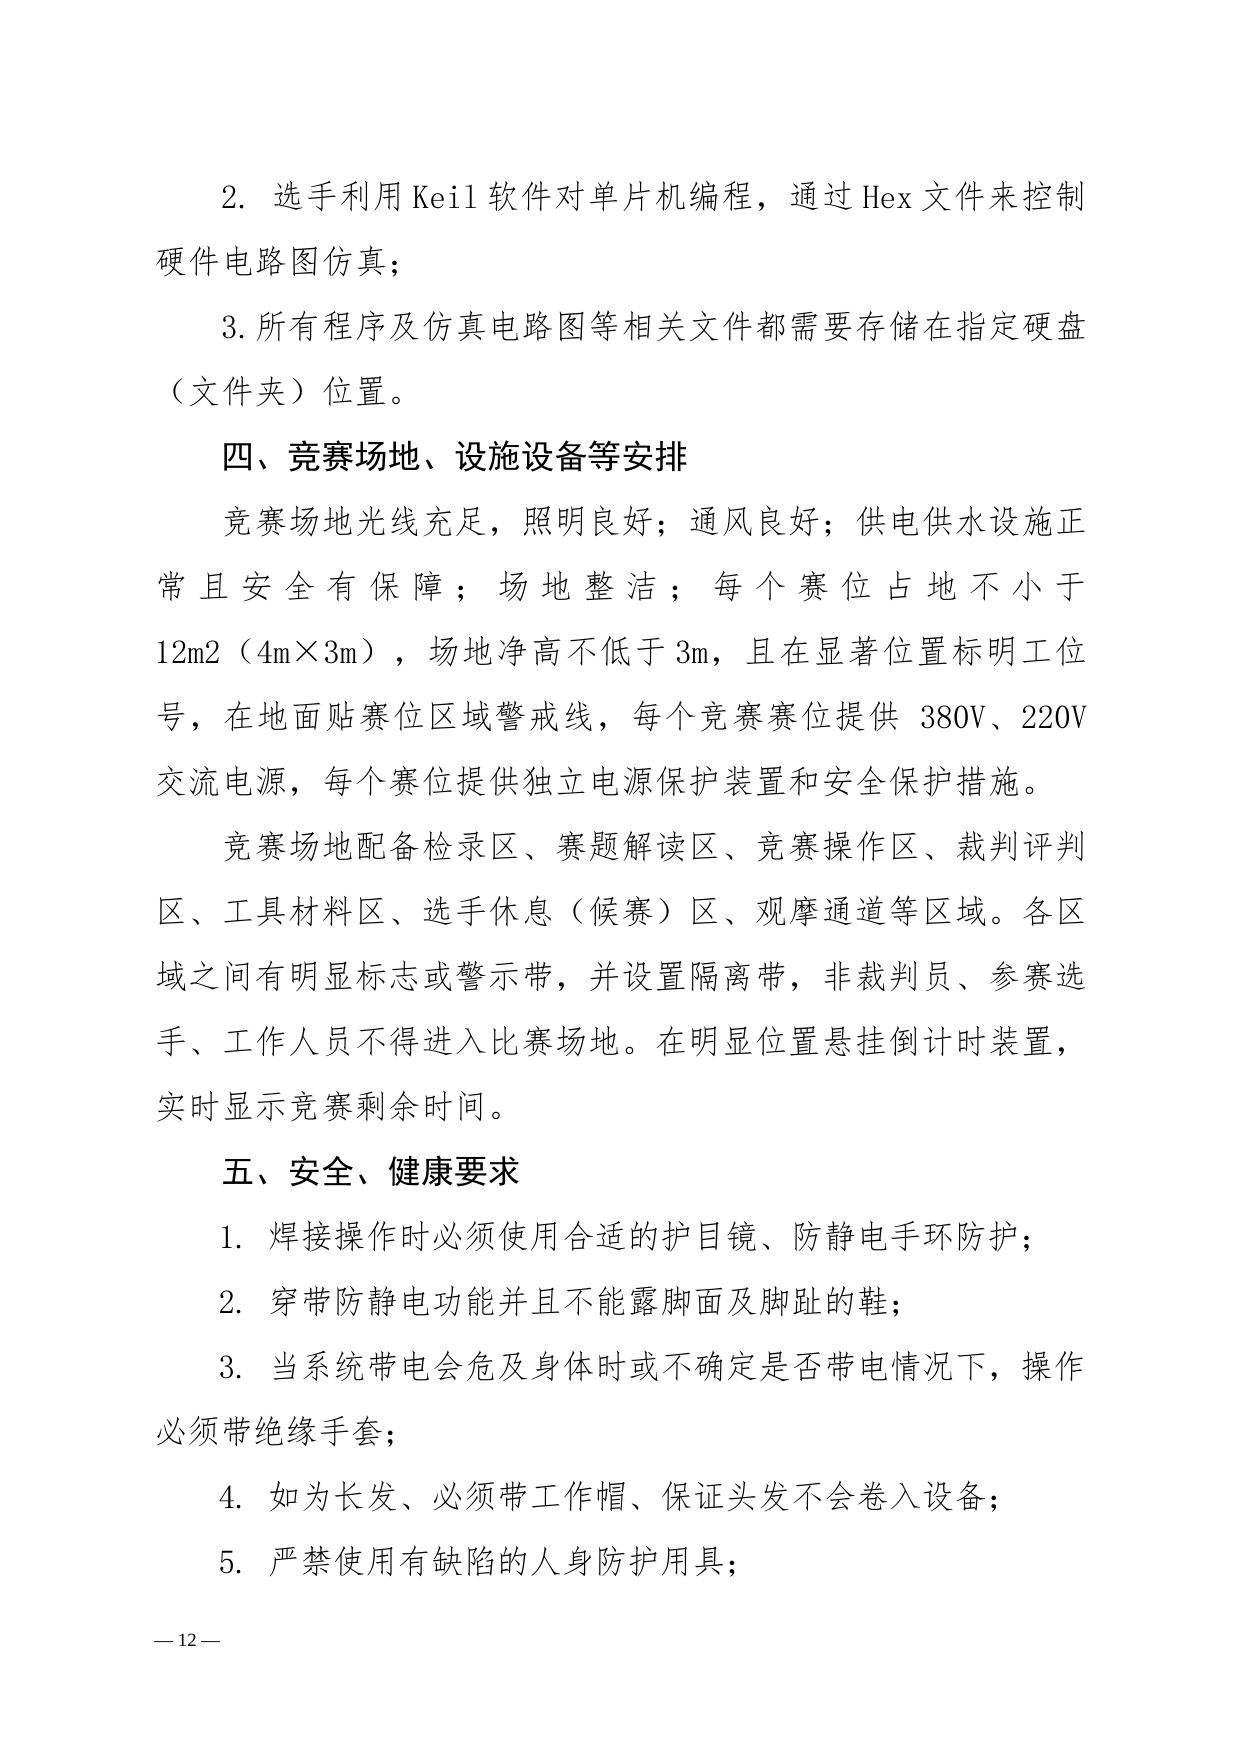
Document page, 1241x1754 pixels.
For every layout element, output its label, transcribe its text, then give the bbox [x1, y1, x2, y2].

text 3. 当系统带电会危及身体时或不确定是否带电情况下，操作必须带绝缘手套； [154, 1332, 1087, 1462]
text 1. 焊接操作时必须使用合适的护目镜、防静电手环防护； [154, 1202, 1087, 1267]
text 竞赛场地配备检录区、赛题解读区、竞赛操作区、裁判评判区、工具材料区、选手休息（候赛）区、观摩通道等区域。各区域之间有明显标志或警示带，并设置隔离带，非裁判员、参赛选手、工作人员不得进入比赛场地。在明显位置悬挂倒计时装置，实时显示竞赛剩余时间。 [154, 812, 1087, 1137]
text 4. 如为长发、必须带工作帽、保证头发不会卷入设备； [154, 1462, 1087, 1527]
text 2. 选手利用Keil软件对单片机编程，通过Hex文件来控制硬件电路图仿真； [154, 162, 1087, 292]
text 竞赛场地光线充足，照明良好；通风良好；供电供水设施正常且安全有保障；场地整洁；每个赛位占地不小于 12m2（4m×3m），场地净高不低于3m，且在显著位置标明工位号，在地面贴赛位区域警戒线，每个竞赛赛位提供 380V、220V 交流电源，每个赛位提供独立电源保护装置和安全保护措施。 [154, 487, 1087, 812]
text 四、竞赛场地、设施设备等安排 [154, 422, 1087, 487]
text 2. 穿带防静电功能并且不能露脚面及脚趾的鞋； [154, 1267, 1087, 1332]
text 5. 严禁使用有缺陷的人身防护用具； [154, 1527, 1087, 1592]
text 五、安全、健康要求 [154, 1137, 1087, 1202]
text 3.所有程序及仿真电路图等相关文件都需要存储在指定硬盘（文件夹）位置。 [154, 292, 1087, 422]
